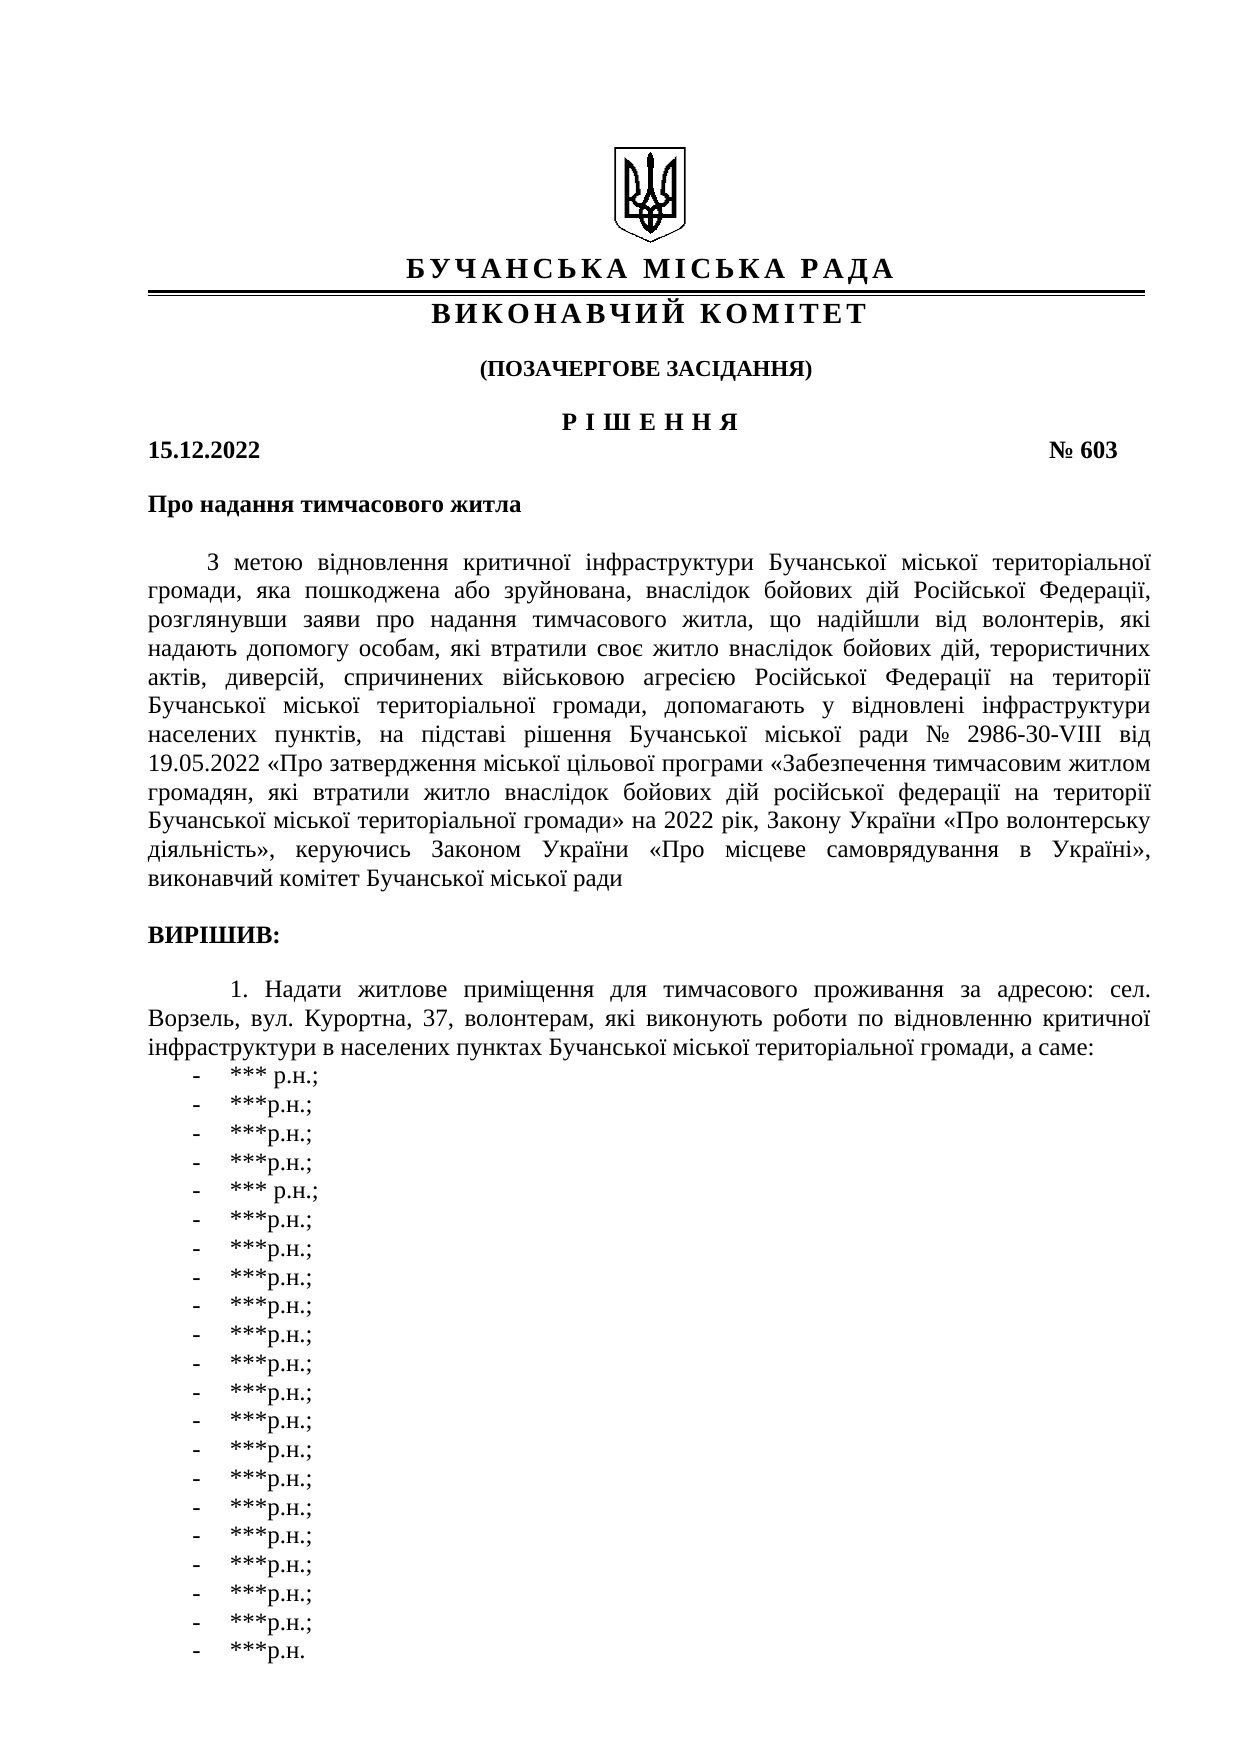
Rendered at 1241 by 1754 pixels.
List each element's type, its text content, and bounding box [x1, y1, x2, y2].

list ***р.н.; [192, 1434, 1152, 1463]
list ***р.н.; [192, 1521, 1152, 1549]
list ***р.н.; [192, 1319, 1152, 1348]
list ***р.н.; [192, 1262, 1152, 1291]
table_header ВИКОНАВЧИЙ КОМІТЕТ (ПОЗАЧЕРГОВЕ ЗАСІДАННЯ) [148, 296, 1144, 407]
list ***р.н.; [192, 1147, 1152, 1176]
list ***р.н.; [192, 1348, 1152, 1377]
list *** р.н.; [192, 1061, 1152, 1089]
text РІШЕННЯ [148, 407, 1152, 435]
list ***р.н.; [192, 1377, 1152, 1406]
text ВИРІШИВ: [148, 920, 1152, 949]
list ***р.н.; [192, 1463, 1152, 1492]
list ***р.н.; [192, 1233, 1152, 1262]
text 15.12.2022 № 603 [148, 435, 1152, 464]
text БУЧАНСЬКА МІСЬКА РАДА [148, 251, 1152, 285]
list ***р.н.; [192, 1291, 1152, 1319]
list ***р.н.; [192, 1607, 1152, 1636]
list *** р.н.; [192, 1176, 1152, 1204]
text Про надання тимчасового житла [148, 489, 1152, 518]
list ***р.н.; [192, 1406, 1152, 1434]
list ***р.н.; [192, 1204, 1152, 1233]
list ***р.н.; [192, 1578, 1152, 1607]
text З метою відновлення критичної інфраструктури Бучанської міської територіальної громади, яка пошкоджена або зруйнована, внаслідок бойових дій Російської Федерації, розглянувши заяви про надання тимчасового житла, що надійшли від волонтерів, які надають допомогу особам, які втратили своє житло внаслідок бойових дій, терористичних актів, диверсій, спричинених військовою агресією Російської Федерації на території Бучанської міської територіальної громади, допомагають у відновлені інфраструктури населених пунктів, на підставі рішення Бучанської міської ради № 2986-30-VIII від 19.05.2022 «Про затвердження міської цільової програми «Забезпечення тимчасовим житлом громадян, які втратили житло внаслідок бойових дій російської федерації на території Бучанської міської територіальної громади» на 2022 рік, Закону України «Про волонтерську діяльність», керуючись Законом України «Про місцеве самоврядування в Україні», виконавчий комітет Бучанської міської ради [148, 547, 1152, 892]
list ***р.н.; [192, 1549, 1152, 1578]
text 1. Надати житлове приміщення для тимчасового проживання за адресою: сел. Ворзель, вул. Курортна, 37, волонтерам, які виконують роботи по відновленню критичної інфраструктури в населених пунктах Бучанської міської територіальної громади, а саме: [148, 974, 1152, 1061]
list ***р.н. [192, 1636, 1152, 1664]
list ***р.н.; [192, 1492, 1152, 1521]
list ***р.н.; [192, 1089, 1152, 1118]
list ***р.н.; [192, 1118, 1152, 1147]
